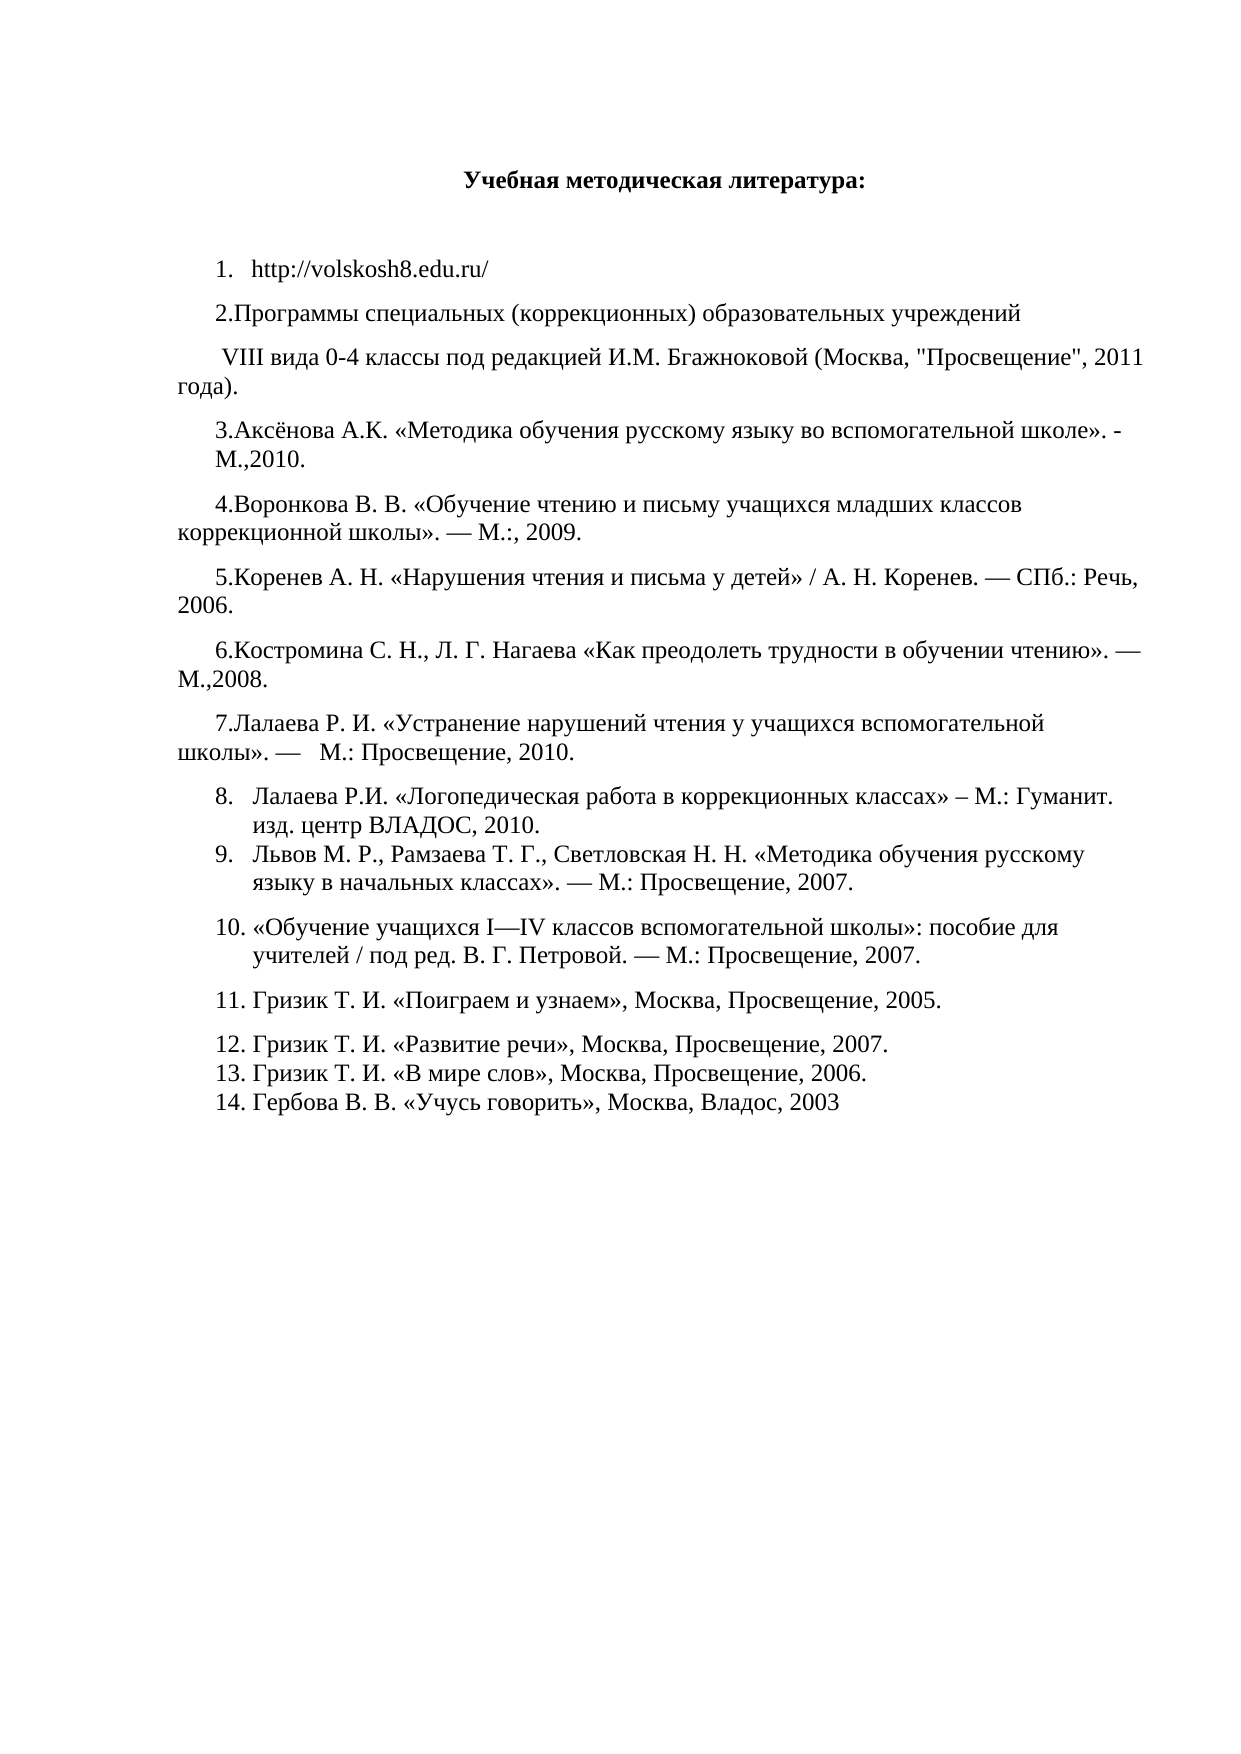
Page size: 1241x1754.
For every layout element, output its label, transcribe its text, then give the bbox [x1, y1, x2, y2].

list «Обучение учащихся I—IV классов вспомогательной школы»: пособие для учителей / под ред. В. Г. Петровой. — М.: Просвещение, 2007. [215, 912, 1152, 969]
text 3.Аксёнова А.К. «Методика обучения русскому языку во вспомогательной школе». - М.,2010. [215, 416, 1152, 473]
list Гербова В. В. «Учусь говорить», Москва, Владос, 2003 [215, 1087, 1152, 1116]
list Гризик Т. И. «Поиграем и узнаем», Москва, Просвещение, 2005. [215, 985, 1152, 1014]
list Гризик Т. И. «Развитие речи», Москва, Просвещение, 2007. [215, 1029, 1152, 1058]
text 2.Программы специальных (коррекционных) образовательных учреждений [215, 298, 1152, 327]
text VIII вида 0-4 классы под редакцией И.М. Бгажноковой (Москва, "Просвещение", 2011 года). [177, 342, 1152, 400]
list Львов М. Р., Рамзаева Т. Г., Светловская Н. Н. «Методика обучения русскому языку в начальных классах». — М.: Просвещение, 2007. [215, 839, 1152, 896]
list Лалаева Р.И. «Логопедическая работа в коррекционных классах» – М.: Гуманит. изд. центр ВЛАДОС, 2010. [215, 781, 1152, 839]
text Учебная методическая литература: [177, 162, 1152, 194]
text 5.Коренев А. Н. «Нарушения чтения и письма у детей» / А. Н. Коренев. — СПб.: Речь, 2006. [177, 562, 1152, 619]
text 6.Костромина С. Н., Л. Г. Нагаева «Как преодолеть трудности в обучении чтению». — М.,2008. [177, 635, 1152, 692]
text 1. http://volskosh8.edu.ru/ [177, 254, 1152, 282]
text 7.Лалаева Р. И. «Устранение нарушений чтения у учащихся вспомогательной школы». — М.: Просвещение, 2010. [177, 708, 1152, 766]
list Гризик Т. И. «В мире слов», Москва, Просвещение, 2006. [215, 1058, 1152, 1087]
text 4.Воронкова В. В. «Обучение чтению и письму учащихся младших классов коррекционной школы». — М.:, 2009. [177, 489, 1152, 546]
